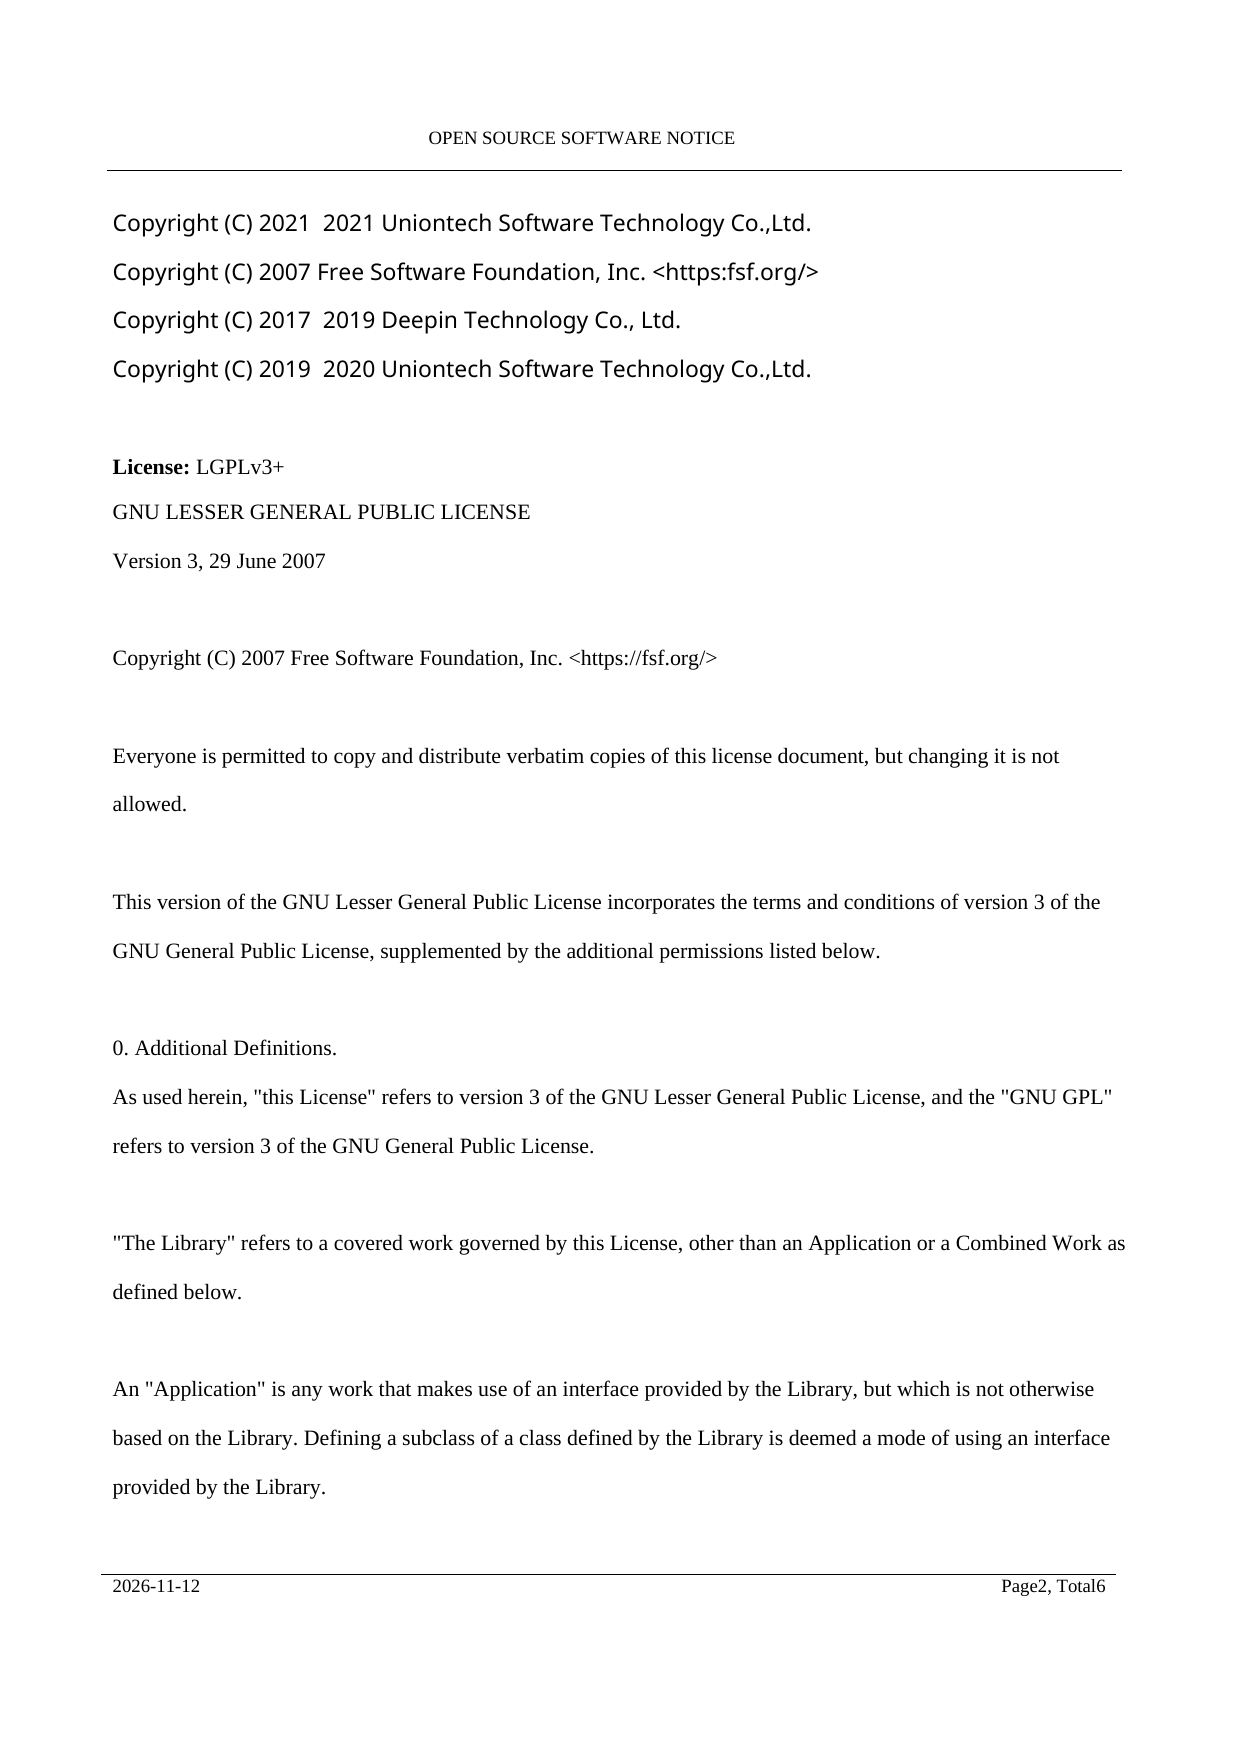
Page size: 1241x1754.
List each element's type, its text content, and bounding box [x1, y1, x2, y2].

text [112, 495, 1128, 1503]
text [112, 206, 1128, 434]
text License: LGPLv3+ [112, 450, 1128, 483]
